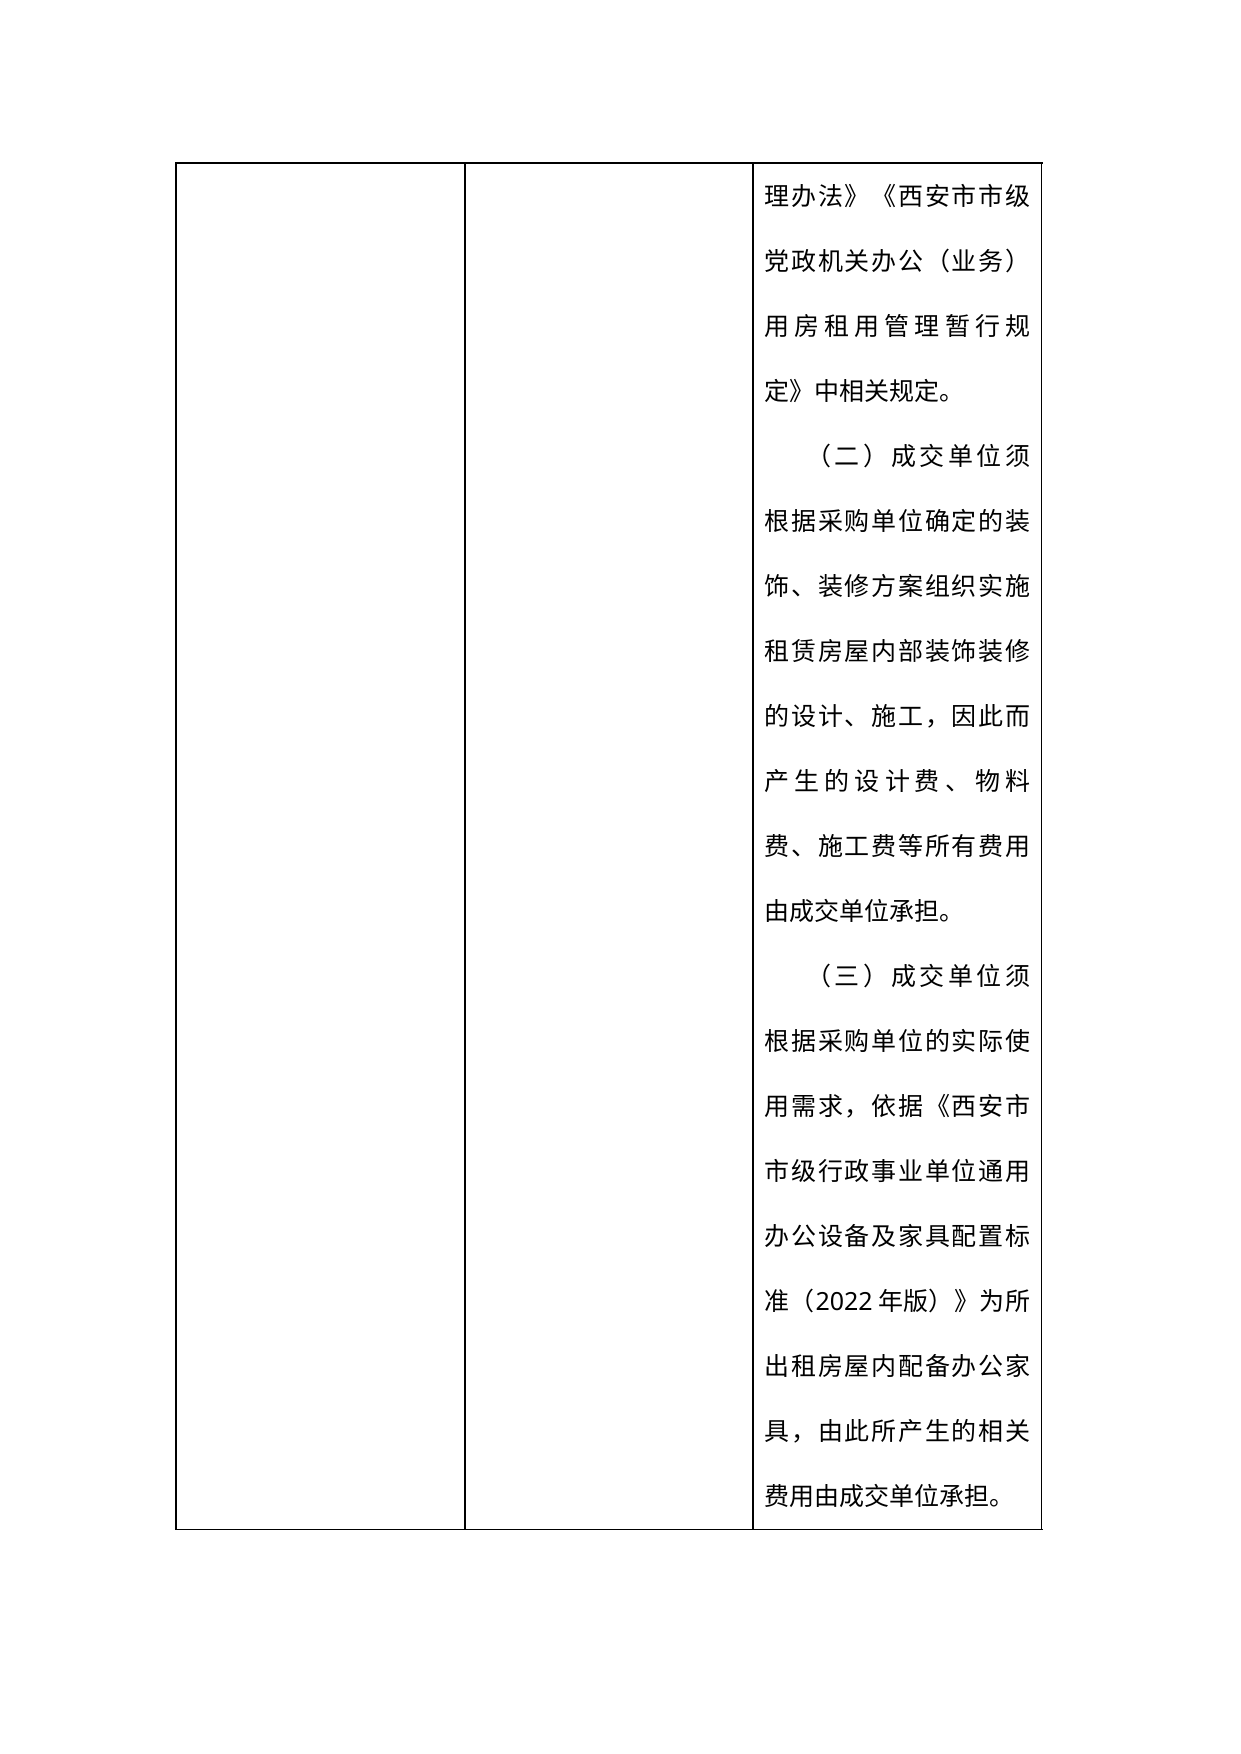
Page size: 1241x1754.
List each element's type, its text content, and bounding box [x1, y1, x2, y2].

table_cell [466, 164, 752, 1528]
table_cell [754, 164, 1041, 1528]
table_cell 1 [177, 164, 464, 1528]
